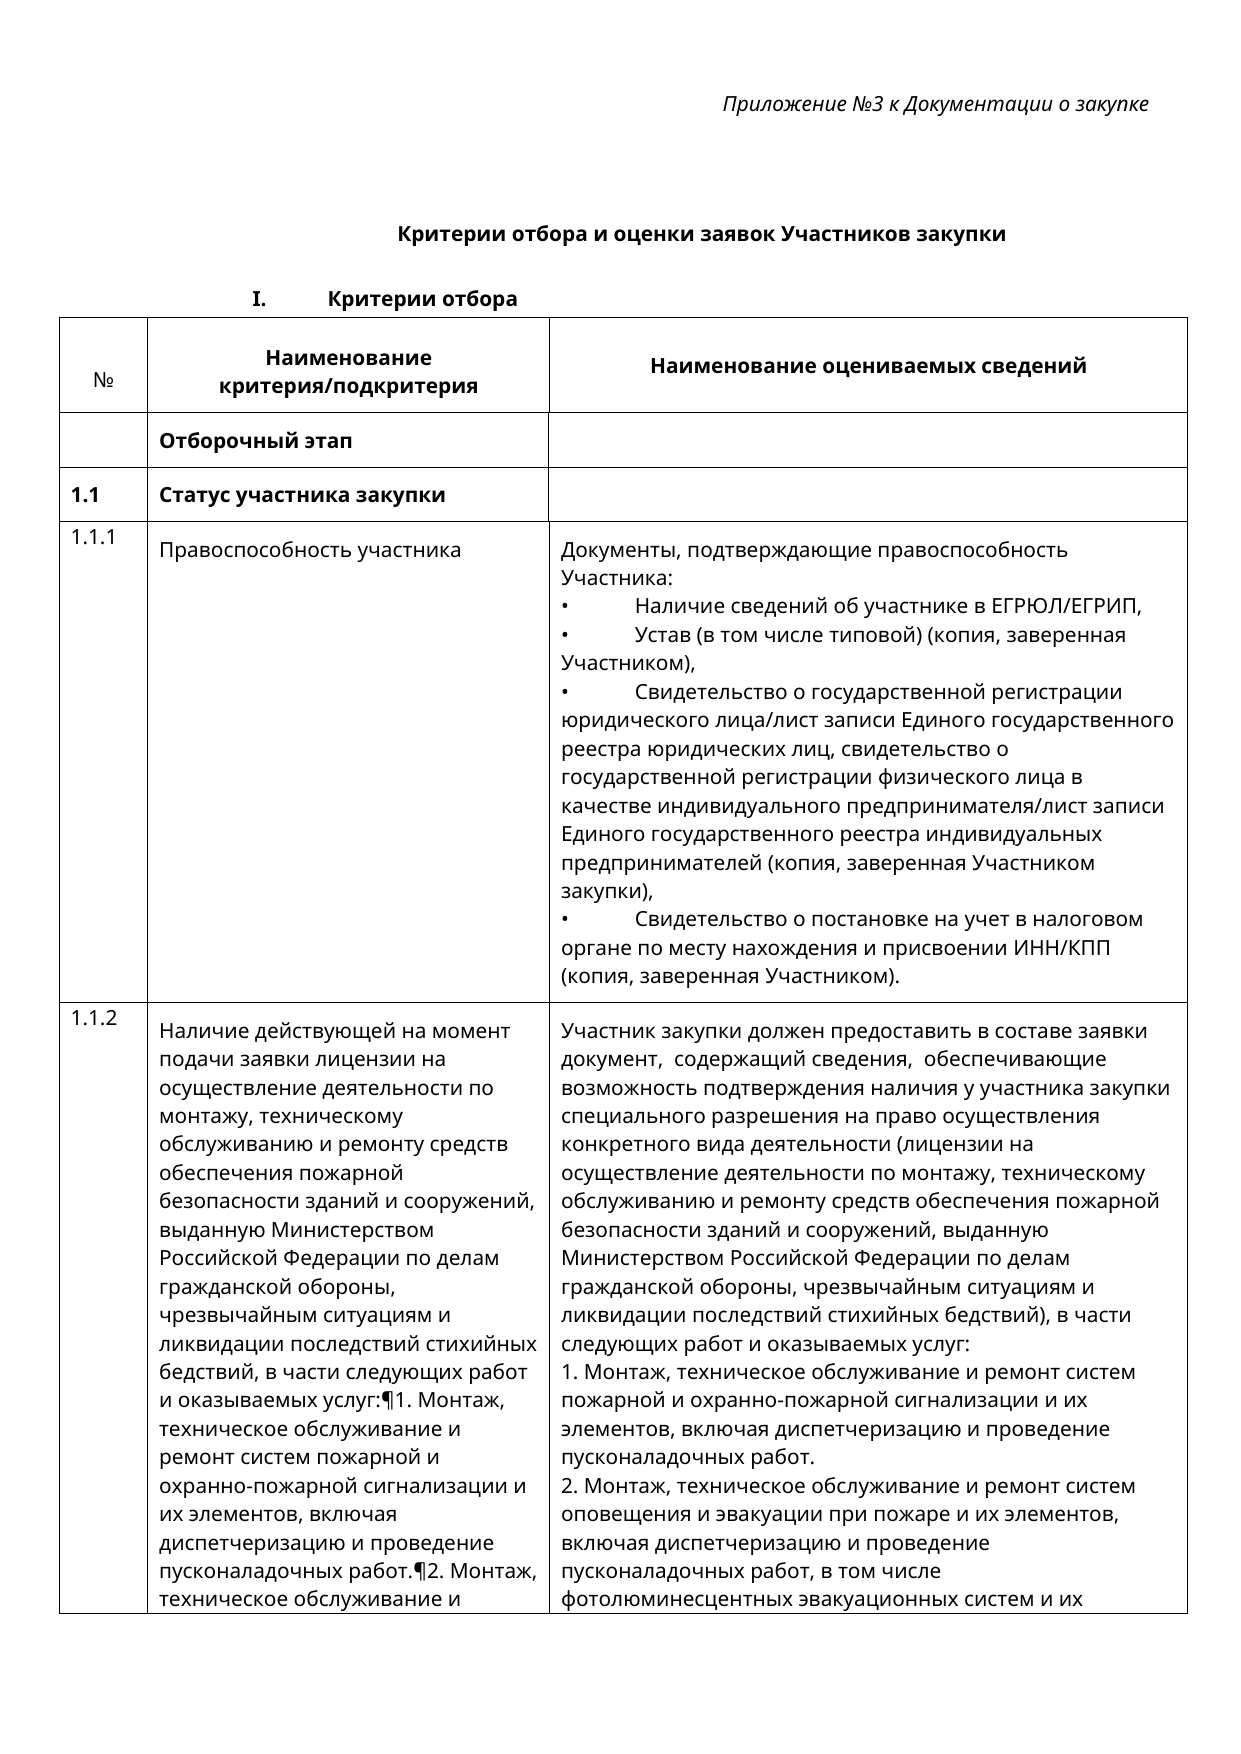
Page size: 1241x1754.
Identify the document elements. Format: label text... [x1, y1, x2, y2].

table_cell Отборочный этап [148, 413, 548, 467]
list Критерии отбора и оценки заявок Участников закупки [252, 219, 1152, 247]
table_header Наименование критерия/подкритерия [148, 318, 549, 412]
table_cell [550, 1003, 1187, 1613]
table_header Наименование оцениваемых сведений [550, 318, 1187, 412]
table_cell 1.1 [60, 468, 147, 521]
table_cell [148, 1003, 549, 1613]
table_cell [549, 413, 1187, 467]
table_cell [549, 468, 1187, 521]
list Приложение №3 к Документации о закупке [252, 89, 1152, 117]
list Критерии отбора [252, 284, 1152, 313]
table_cell [60, 413, 147, 467]
table_cell Правоспособность участника [148, 522, 549, 1002]
table_cell 1.1.2 [60, 1003, 147, 1613]
table_cell 1.1.1 [60, 522, 147, 1002]
table_cell Документы, подтверждающие правоспособность Участника: • Наличие сведений об участнике в ЕГРЮЛ/ЕГРИП, • Устав (в том числе типовой) (копия, заверенная Участником), • Свидетельство о государственной регистрации юридического лица/лист записи Единого государственного реестра юридических лиц, свидетельство о государственной регистрации физического лица в качестве индивидуального предпринимателя/лист записи Единого государственного реестра индивидуальных предпринимателей (копия, заверенная Участником закупки), • Свидетельство о постановке на учет в налоговом органе по месту нахождения и присвоении ИНН/КПП (копия, заверенная Участником). [550, 522, 1187, 1002]
table_cell Статус участника закупки [148, 468, 548, 521]
table_header № [60, 318, 147, 412]
